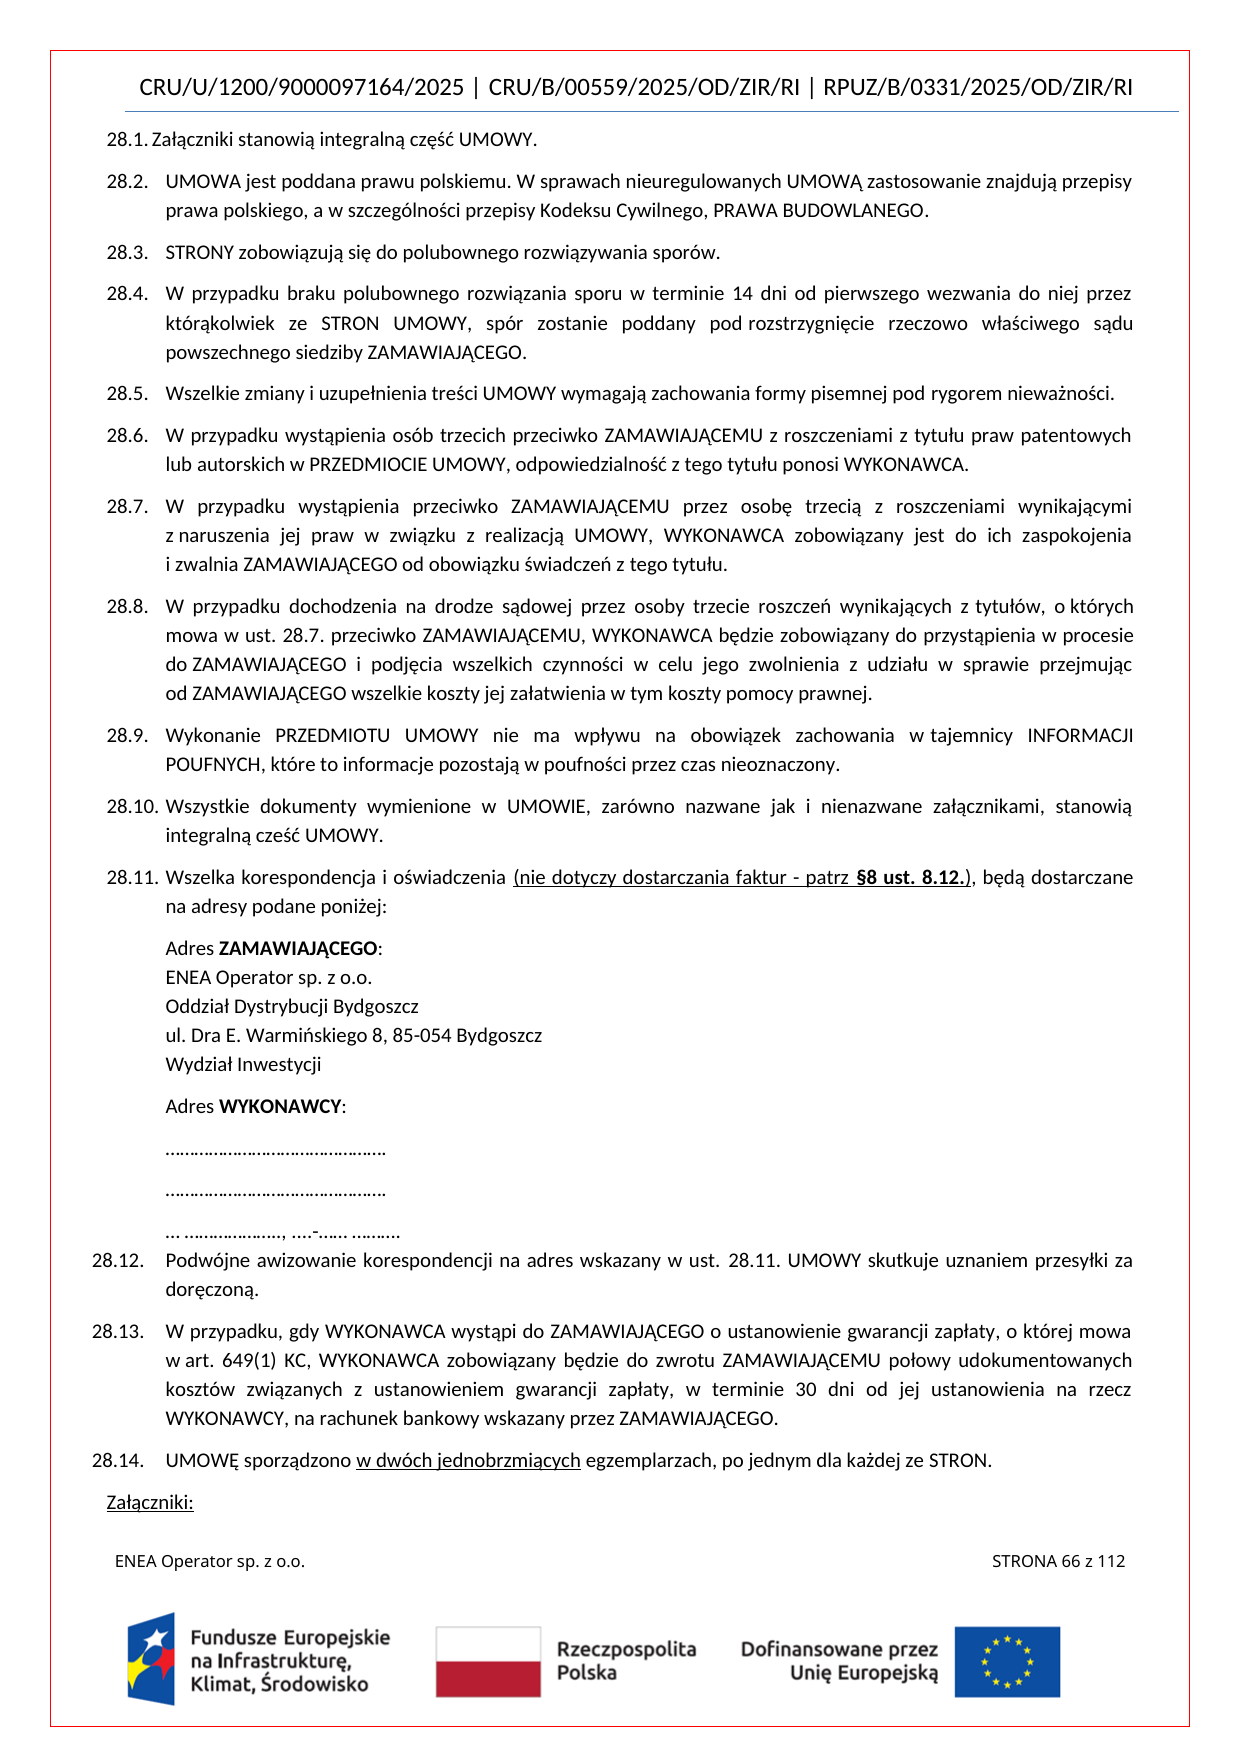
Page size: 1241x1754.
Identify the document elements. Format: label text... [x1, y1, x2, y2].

list Wszelka korespondencja i oświadczenia (nie dotyczy dostarczania faktur - patrz §8 ust. 8.12.), będą dostarczane na adresy podane poniżej: [106, 864, 1134, 918]
list Podwójne awizowanie korespondencji na adres wskazany w ust. 28.11. UMOWY skutkuje uznaniem przesyłki za doręczoną. [92, 1247, 1134, 1302]
list UMOWA jest poddana prawu polskiemu. W sprawach nieuregulowanych UMOWĄ zastosowanie znajdują przepisy prawa polskiego, a w szczególności przepisy Kodeksu Cywilnego, PRAWA BUDOWLANEGO. [106, 168, 1134, 223]
text … ……………….., ....-…… ………. [165, 1218, 1134, 1243]
text ul. Dra E. Warmińskiego 8, 85-054 Bydgoszcz [165, 1022, 1134, 1048]
list Załączniki: [106, 1489, 1134, 1514]
text Oddział Dystrybucji Bydgoszcz [165, 993, 1134, 1018]
text ENEA Operator sp. z o.o. [165, 964, 1134, 989]
picture [106, 1589, 1074, 1726]
text ………………………………………. [165, 1176, 1134, 1202]
list W przypadku wystąpienia przeciwko ZAMAWIAJĄCEMU przez osobę trzecią z roszczeniami wynikającymi z naruszenia jej praw w związku z realizacją UMOWY, WYKONAWCA zobowiązany jest do ich zaspokojenia i zwalnia ZAMAWIAJĄCEGO od obowiązku świadczeń z tego tytułu. [106, 493, 1134, 577]
list Załączniki stanowią integralną część UMOWY. [106, 126, 1134, 152]
list Wszelkie zmiany i uzupełnienia treści UMOWY wymagają zachowania formy pisemnej pod rygorem nieważności. [106, 381, 1134, 406]
list W przypadku, gdy WYKONAWCA wystąpi do ZAMAWIAJĄCEGO o ustanowienie gwarancji zapłaty, o której mowa w art. 649(1) KC, WYKONAWCA zobowiązany będzie do zwrotu ZAMAWIAJĄCEMU połowy udokumentowanych kosztów związanych z ustanowieniem gwarancji zapłaty, w terminie 30 dni od jej ustanowienia na rzecz WYKONAWCY, na rachunek bankowy wskazany przez ZAMAWIAJĄCEGO. [92, 1318, 1134, 1431]
text Adres WYKONAWCY: [165, 1093, 1134, 1118]
list W przypadku wystąpienia osób trzecich przeciwko ZAMAWIAJĄCEMU z roszczeniami z tytułu praw patentowych lub autorskich w PRZEDMIOCIE UMOWY, odpowiedzialność z tego tytułu ponosi WYKONAWCA. [106, 422, 1134, 477]
list Wszystkie dokumenty wymienione w UMOWIE, zarówno nazwane jak i nienazwane załącznikami, stanowią integralną cześć UMOWY. [106, 793, 1134, 848]
text Adres ZAMAWIAJĄCEGO: [165, 935, 1134, 960]
text Wydział Inwestycji [165, 1051, 1134, 1077]
list Wykonanie PRZEDMIOTU UMOWY nie ma wpływu na obowiązek zachowania w tajemnicy INFORMACJI POUFNYCH, które to informacje pozostają w poufności przez czas nieoznaczony. [106, 722, 1134, 777]
list STRONY zobowiązują się do polubownego rozwiązywania sporów. [106, 239, 1134, 264]
text ………………………………………. [165, 1135, 1134, 1160]
list UMOWĘ sporządzono w dwóch jednobrzmiących egzemplarzach, po jednym dla każdej ze STRON. [92, 1447, 1134, 1473]
list W przypadku dochodzenia na drodze sądowej przez osoby trzecie roszczeń wynikających z tytułów, o których mowa w ust. 28.7. przeciwko ZAMAWIAJĄCEMU, WYKONAWCA będzie zobowiązany do przystąpienia w procesie do ZAMAWIAJĄCEGO i podjęcia wszelkich czynności w celu jego zwolnienia z udziału w sprawie przejmując od ZAMAWIAJĄCEGO wszelkie koszty jej załatwienia w tym koszty pomocy prawnej. [106, 593, 1134, 706]
list W przypadku braku polubownego rozwiązania sporu w terminie 14 dni od pierwszego wezwania do niej przez którąkolwiek ze STRON UMOWY, spór zostanie poddany pod rozstrzygnięcie rzeczowo właściwego sądu powszechnego siedziby ZAMAWIAJĄCEGO. [106, 281, 1134, 364]
